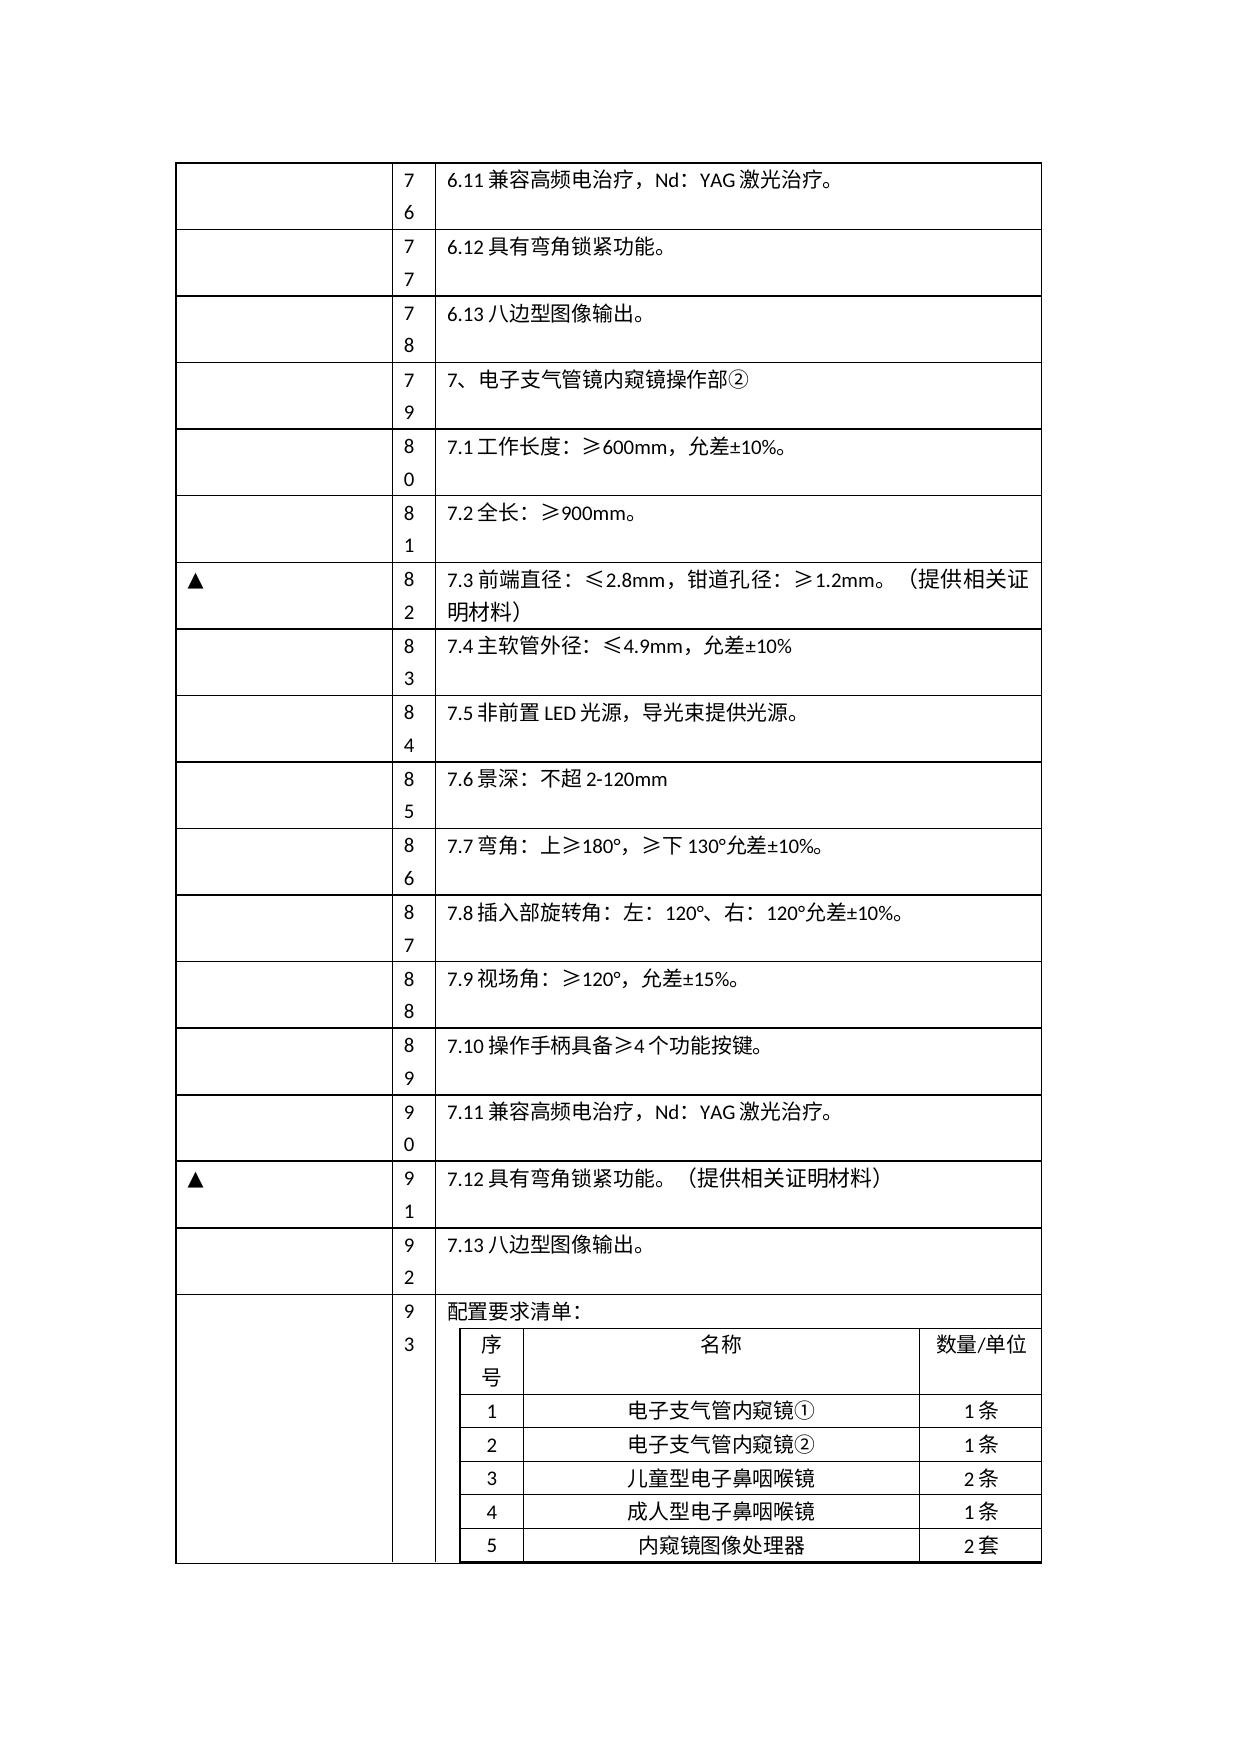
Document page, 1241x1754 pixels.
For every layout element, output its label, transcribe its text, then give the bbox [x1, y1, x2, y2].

table_cell 80 [393, 430, 435, 495]
table_cell 78 [393, 297, 435, 362]
table_cell 86 [393, 829, 435, 894]
table_cell [177, 1229, 392, 1293]
table_cell 89 [393, 1029, 435, 1094]
table_cell 7.1工作长度：≥600mm，允差±10%。 [436, 430, 1041, 495]
table_cell 7.11兼容高频电治疗，Nd：YAG激光治疗。 [436, 1096, 1041, 1160]
table_cell 7.12具有弯角锁紧功能。（提供相关证明材料） [436, 1162, 1041, 1227]
table_cell 88 [393, 962, 435, 1027]
table_cell 76 [393, 164, 435, 228]
table_cell [177, 363, 392, 428]
table_cell 91 [393, 1162, 435, 1227]
table_cell 77 [393, 230, 435, 295]
table_cell 93 [393, 1295, 435, 1562]
table_cell [177, 1029, 392, 1094]
table_cell 7.7弯角：上≥180°，≥下130°允差±10%。 [436, 829, 1041, 894]
table_cell 7.3前端直径：≤2.8mm，钳道孔径：≥1.2mm。（提供相关证明材料） [436, 563, 1041, 628]
table_cell ▲ [177, 563, 392, 628]
table_cell 84 [393, 696, 435, 761]
table_cell 7.10操作手柄具备≥4个功能按键。 [436, 1029, 1041, 1094]
table_cell 82 [393, 563, 435, 628]
table_cell ▲ [177, 1162, 392, 1227]
table_cell 7.13八边型图像输出。 [436, 1229, 1041, 1293]
table_cell 7.5非前置LED光源，导光束提供光源。 [436, 696, 1041, 761]
table_cell 6.12具有弯角锁紧功能。 [436, 230, 1041, 295]
table_cell 7.6景深：不超2-120mm [436, 763, 1041, 828]
table_cell [177, 297, 392, 362]
table_cell [177, 496, 392, 561]
table_cell [177, 962, 392, 1027]
table_cell 92 [393, 1229, 435, 1293]
table_cell 90 [393, 1096, 435, 1160]
table_cell 7.9视场角：≥120°，允差±15%。 [436, 962, 1041, 1027]
table_cell 6.11兼容高频电治疗，Nd：YAG激光治疗。 [436, 164, 1041, 228]
table_cell [177, 696, 392, 761]
table_cell [177, 630, 392, 694]
table_cell [177, 1295, 392, 1562]
table_cell [177, 1096, 392, 1160]
table_cell [177, 230, 392, 295]
table_cell 7.2全长：≥900mm。 [436, 496, 1041, 561]
table_cell [177, 164, 392, 228]
table_cell 85 [393, 763, 435, 828]
table_cell 87 [393, 896, 435, 961]
table_cell [177, 829, 392, 894]
table_cell 83 [393, 630, 435, 694]
table_cell 7.4主软管外径：≤4.9mm，允差±10% [436, 630, 1041, 694]
table_cell 81 [393, 496, 435, 561]
table_cell 7、电子支气管镜内窥镜操作部② [436, 363, 1041, 428]
table_cell 7.8插入部旋转角：左：120°、右：120°允差±10%。 [436, 896, 1041, 961]
table_cell [177, 763, 392, 828]
table_cell 配置要求清单： [436, 1295, 1041, 1562]
table_cell [177, 430, 392, 495]
table_cell [177, 896, 392, 961]
table_cell 79 [393, 363, 435, 428]
table_cell 6.13八边型图像输出。 [436, 297, 1041, 362]
